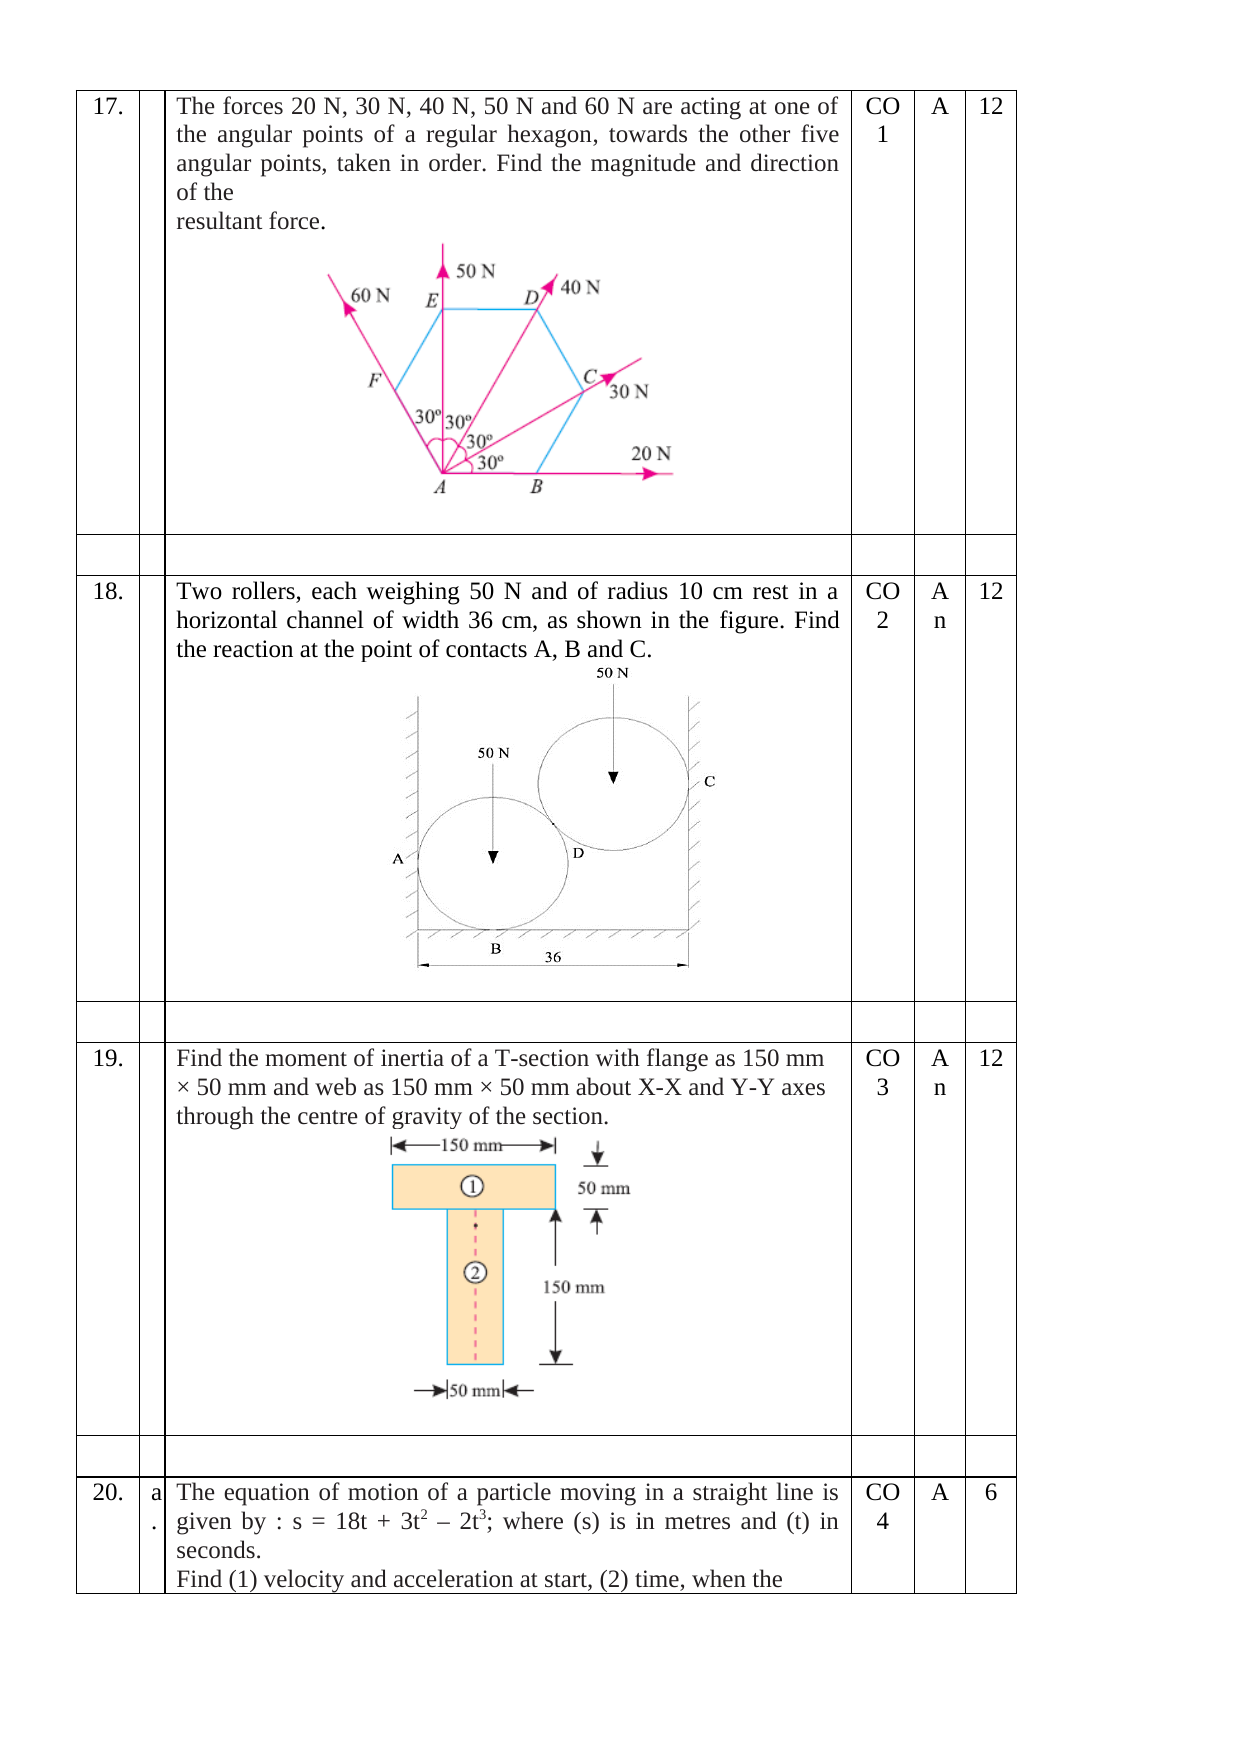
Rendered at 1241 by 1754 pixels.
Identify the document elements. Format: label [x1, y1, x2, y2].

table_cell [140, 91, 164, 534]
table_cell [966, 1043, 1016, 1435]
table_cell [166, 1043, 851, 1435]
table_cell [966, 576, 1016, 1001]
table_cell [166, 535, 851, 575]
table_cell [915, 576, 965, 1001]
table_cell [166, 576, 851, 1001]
picture [329, 662, 768, 972]
picture [379, 1129, 637, 1407]
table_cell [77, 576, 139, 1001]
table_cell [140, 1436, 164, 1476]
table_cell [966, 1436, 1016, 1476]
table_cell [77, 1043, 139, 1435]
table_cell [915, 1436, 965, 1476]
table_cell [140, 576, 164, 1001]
picture [318, 234, 698, 506]
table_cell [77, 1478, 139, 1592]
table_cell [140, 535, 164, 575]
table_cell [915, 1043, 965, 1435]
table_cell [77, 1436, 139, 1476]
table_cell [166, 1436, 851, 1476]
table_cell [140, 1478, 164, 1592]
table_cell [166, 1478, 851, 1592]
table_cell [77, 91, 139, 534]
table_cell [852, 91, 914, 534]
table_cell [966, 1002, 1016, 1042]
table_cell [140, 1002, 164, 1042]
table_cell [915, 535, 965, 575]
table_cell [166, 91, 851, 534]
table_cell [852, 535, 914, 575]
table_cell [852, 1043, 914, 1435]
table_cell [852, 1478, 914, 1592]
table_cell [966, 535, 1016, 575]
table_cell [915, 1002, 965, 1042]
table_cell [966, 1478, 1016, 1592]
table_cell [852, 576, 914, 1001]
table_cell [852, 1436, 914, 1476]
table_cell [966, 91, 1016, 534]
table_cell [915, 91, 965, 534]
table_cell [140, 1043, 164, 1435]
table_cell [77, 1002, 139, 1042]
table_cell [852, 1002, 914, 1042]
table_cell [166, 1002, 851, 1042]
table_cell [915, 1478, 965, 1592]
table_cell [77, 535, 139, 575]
